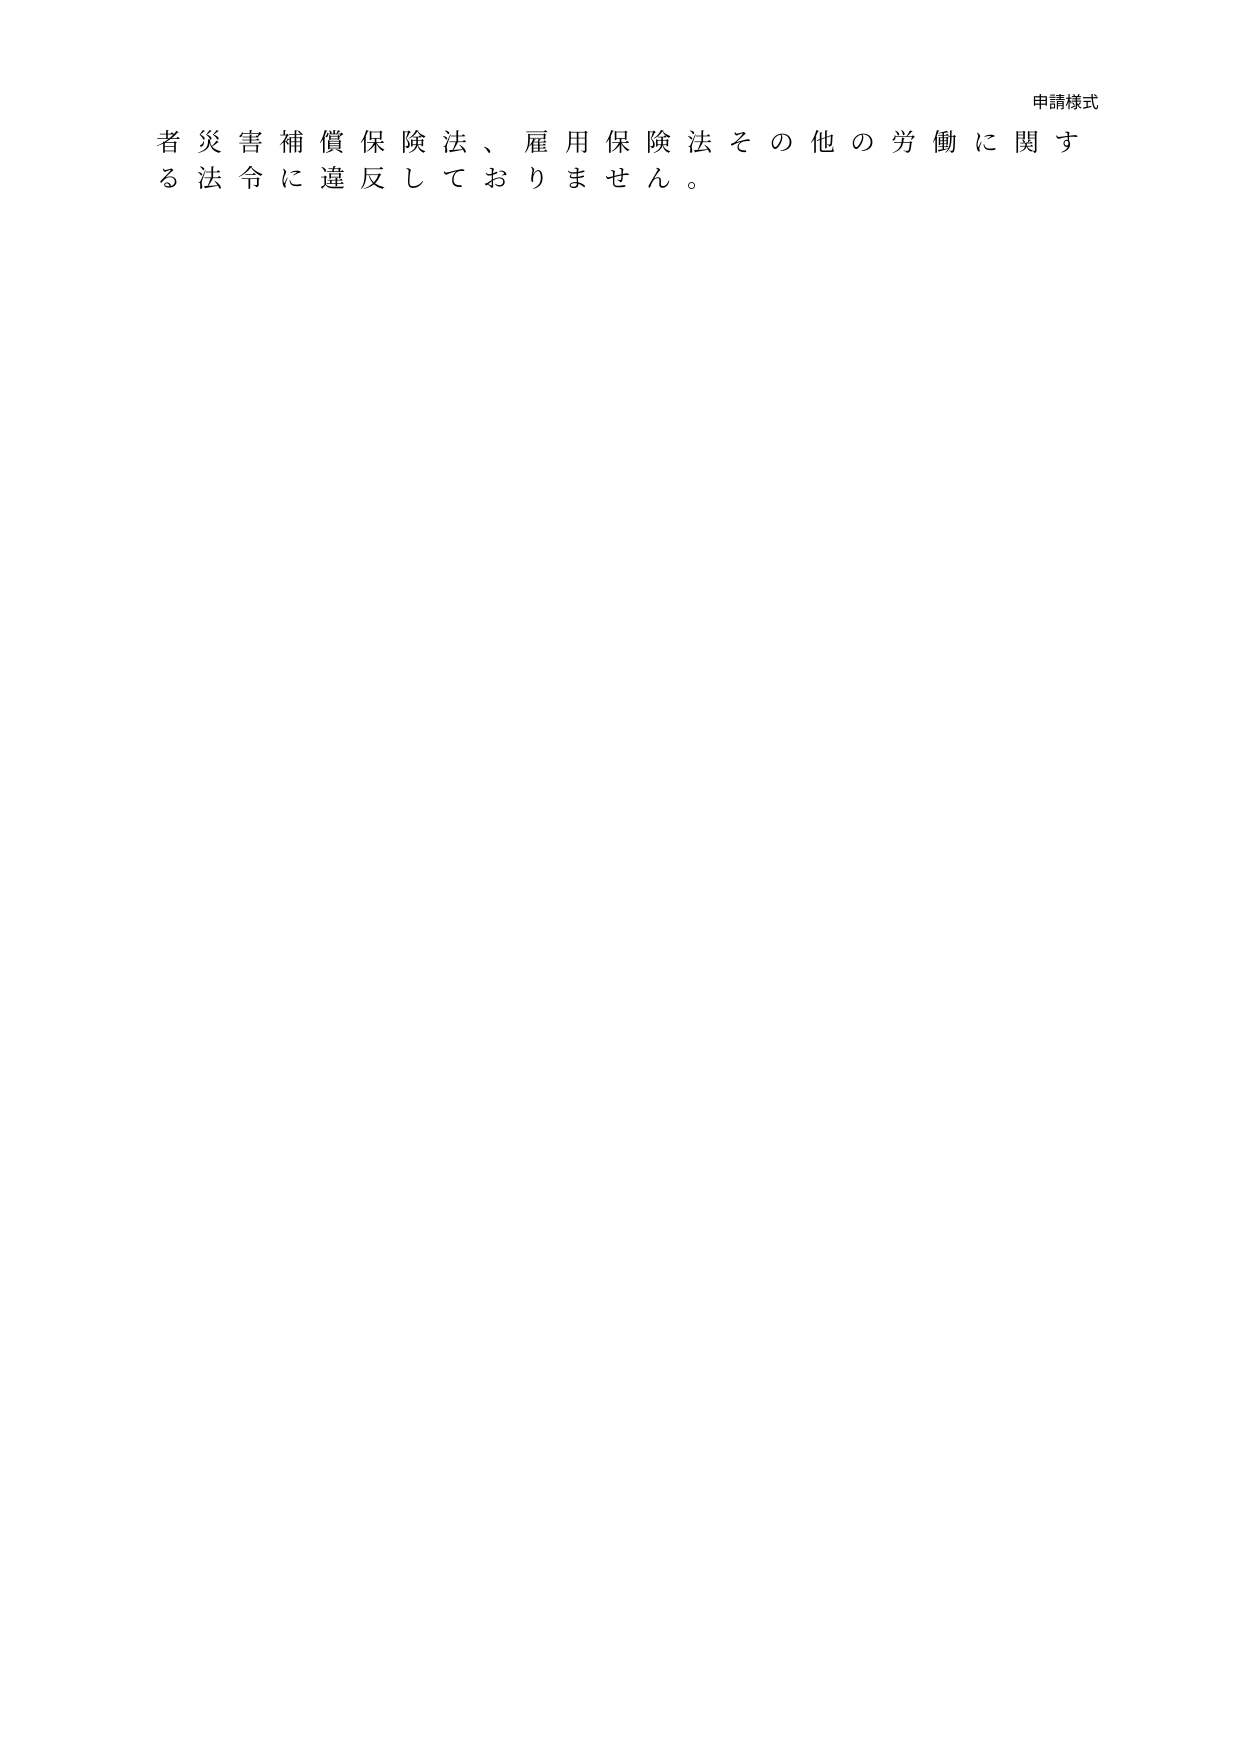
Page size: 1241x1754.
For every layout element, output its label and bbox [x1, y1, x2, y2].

text [156, 122, 1096, 195]
